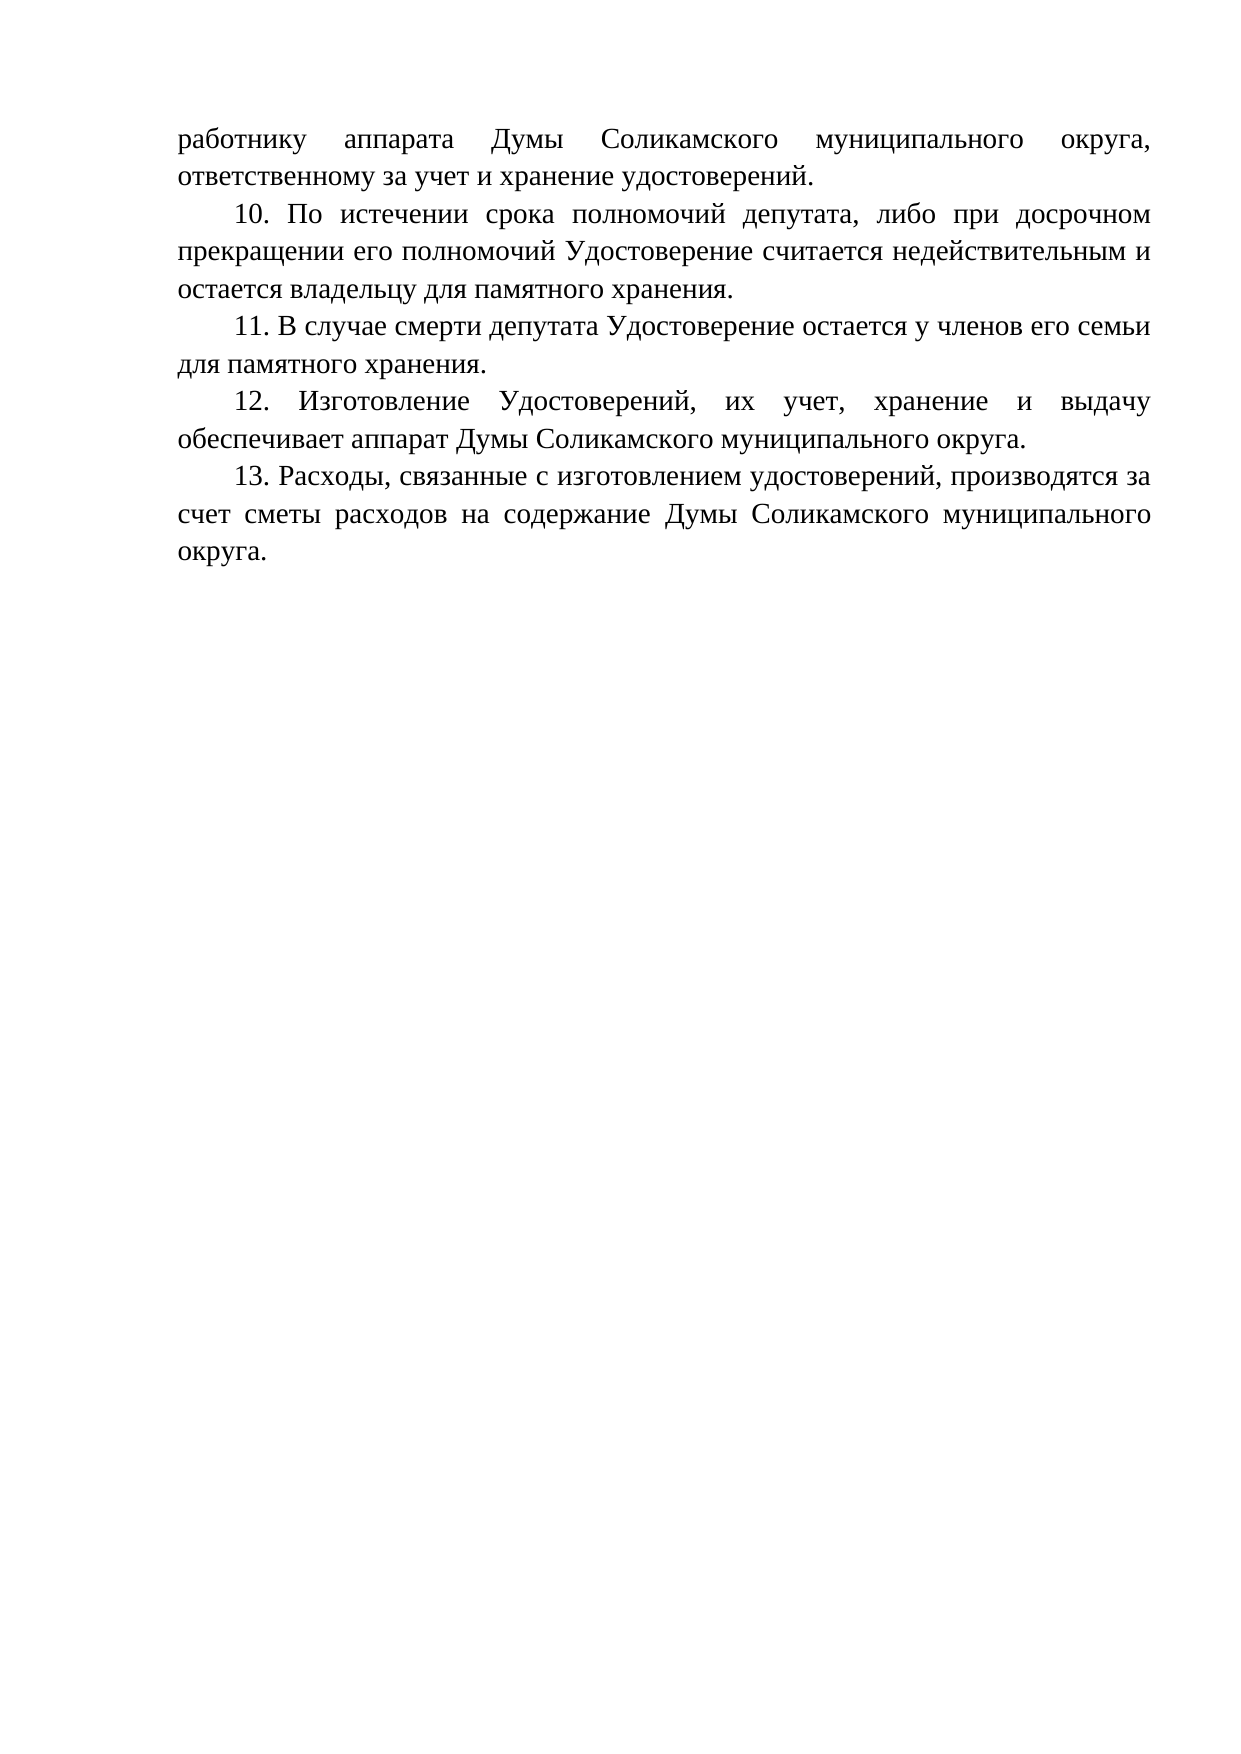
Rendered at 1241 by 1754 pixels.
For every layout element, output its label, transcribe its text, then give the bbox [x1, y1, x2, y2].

text 10. По истечении срока полномочий депутата, либо при досрочном прекращении его полномочий Удостоверение считается недействительным и остается владельцу для памятного хранения. [177, 193, 1152, 306]
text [177, 118, 1152, 193]
text 12. Изготовление Удостоверений, их учет, хранение и выдачу обеспечивает аппарат Думы Соликамского муниципального округа. [177, 381, 1152, 456]
text 11. В случае смерти депутата Удостоверение остается у членов его семьи для памятного хранения. [177, 306, 1152, 381]
text 13. Расходы, связанные с изготовлением удостоверений, производятся за счет сметы расходов на содержание Думы Соликамского муниципального округа. [177, 456, 1152, 568]
